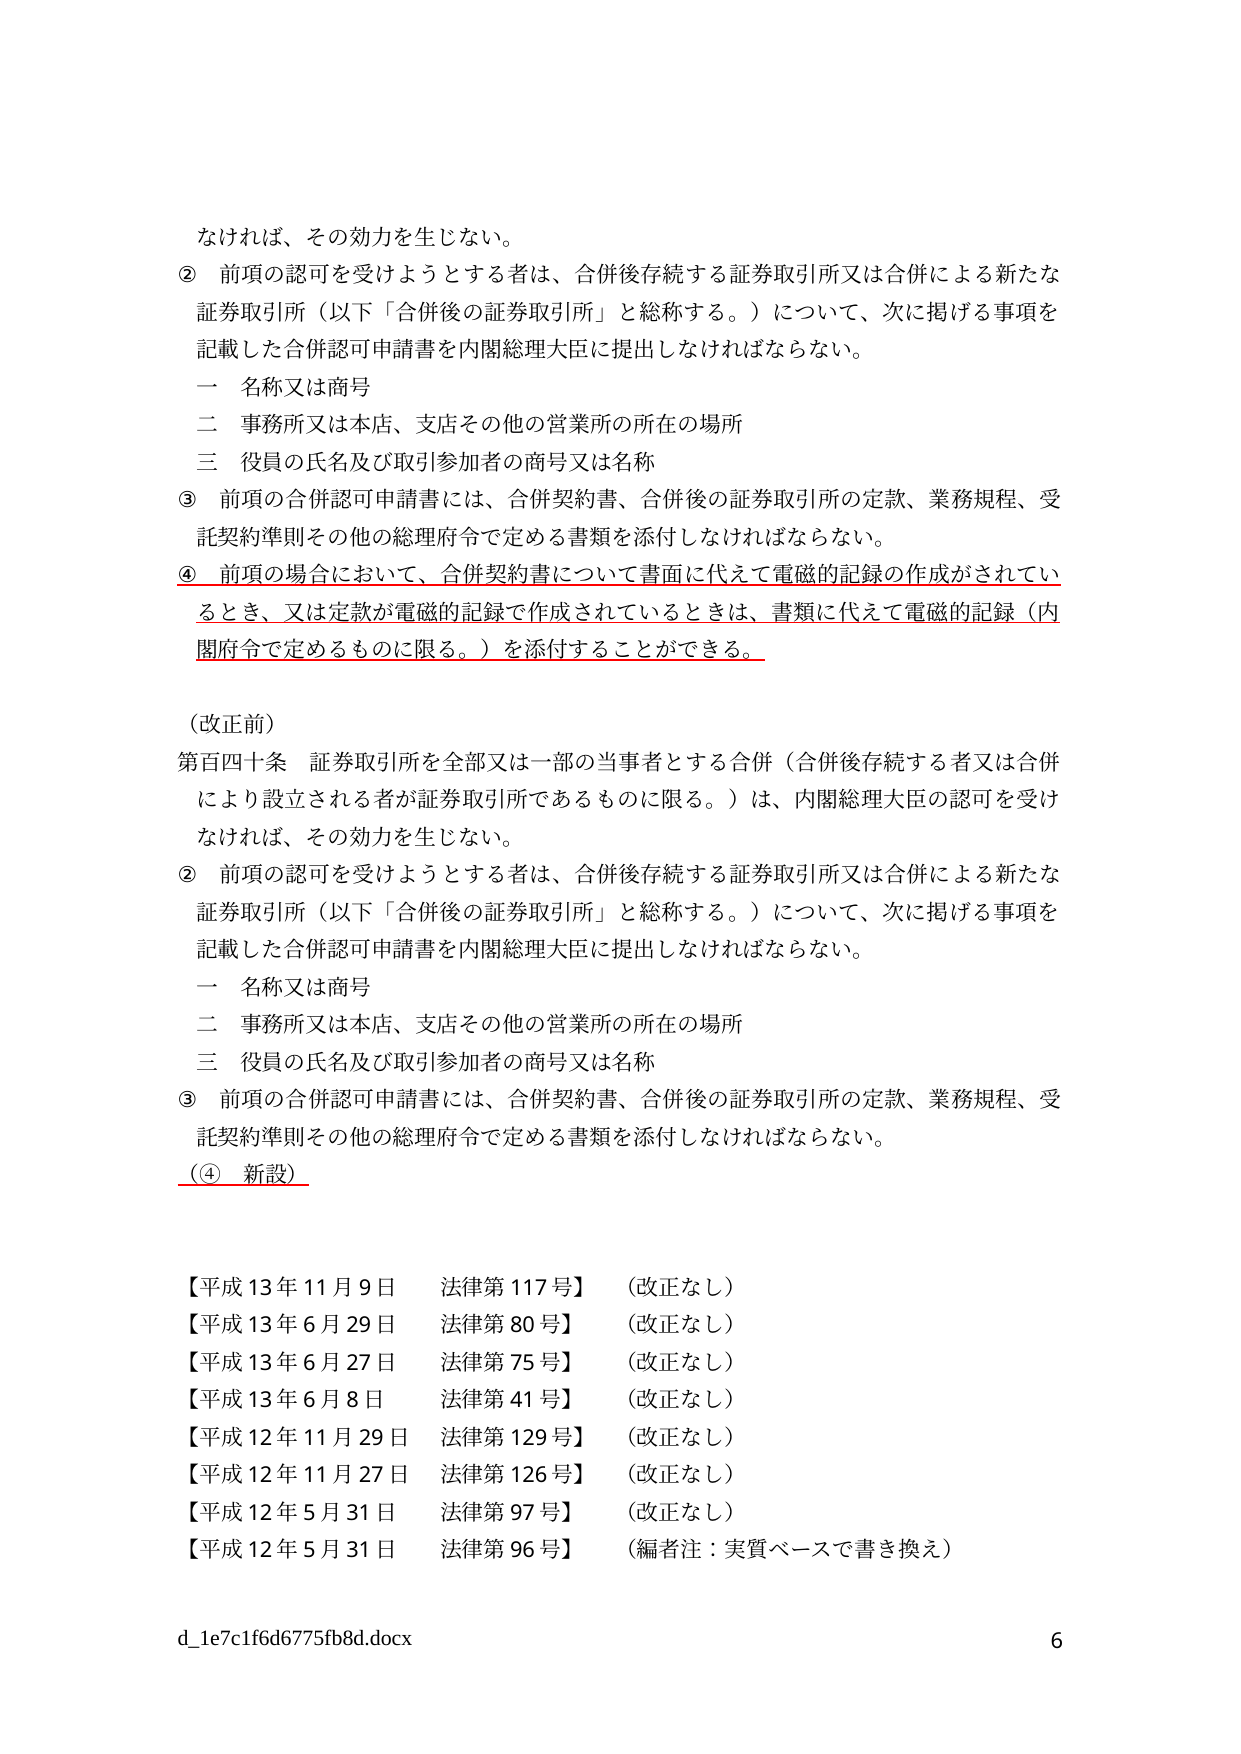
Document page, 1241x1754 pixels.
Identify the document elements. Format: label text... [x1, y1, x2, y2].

text 【平成12年5月31日 法律第96号】 （編者注：実質ベースで書き換え） [177, 1529, 1063, 1567]
text 三 役員の氏名及び取引参加者の商号又は名称 [196, 442, 1063, 479]
text ② 前項の認可を受けようとする者は、合併後存続する証券取引所又は合併による新たな証券取引所（以下「合併後の証券取引所」と総称する。）について、次に掲げる事項を記載した合併認可申請書を内閣総理大臣に提出しなければならない。 [177, 854, 1063, 967]
text 第百四十条 証券取引所を全部又は一部の当事者とする合併（合併後存続する者又は合併により設立される者が証券取引所であるものに限る。）は、内閣総理大臣の認可を受けなければ、その効力を生じない。 [177, 742, 1063, 854]
text ④ 前項の場合において、合併契約書について書面に代えて電磁的記録の作成がされているとき、又は定款が電磁的記録で作成されているときは、書類に代えて電磁的記録（内閣府令で定めるものに限る。）を添付することができる。 [177, 554, 1063, 667]
text 【平成13年6月27日 法律第75号】 （改正なし） [177, 1342, 1063, 1379]
text （改正前） [177, 704, 1063, 742]
text 二 事務所又は本店、支店その他の営業所の所在の場所 [196, 1004, 1063, 1042]
text ② 前項の認可を受けようとする者は、合併後存続する証券取引所又は合併による新たな証券取引所（以下「合併後の証券取引所」と総称する。）について、次に掲げる事項を記載した合併認可申請書を内閣総理大臣に提出しなければならない。 [177, 254, 1063, 367]
text ③ 前項の合併認可申請書には、合併契約書、合併後の証券取引所の定款、業務規程、受託契約準則その他の総理府令で定める書類を添付しなければならない。 [177, 479, 1063, 554]
text 【平成12年11月29日 法律第129号】 （改正なし） [177, 1417, 1063, 1454]
text 一 名称又は商号 [196, 967, 1063, 1004]
text 二 事務所又は本店、支店その他の営業所の所在の場所 [196, 404, 1063, 442]
text 【平成12年5月31日 法律第97号】 （改正なし） [177, 1492, 1063, 1529]
text （④ 新設） [177, 1154, 1063, 1192]
text 【平成13年11月9日 法律第117号】 （改正なし） [177, 1267, 1063, 1304]
text ③ 前項の合併認可申請書には、合併契約書、合併後の証券取引所の定款、業務規程、受託契約準則その他の総理府令で定める書類を添付しなければならない。 [177, 1079, 1063, 1154]
text 【平成13年6月29日 法律第80号】 （改正なし） [177, 1304, 1063, 1342]
text 【平成12年11月27日 法律第126号】 （改正なし） [177, 1454, 1063, 1492]
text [177, 217, 1063, 254]
text 【平成13年6月8日 法律第41号】 （改正なし） [177, 1379, 1063, 1417]
text 三 役員の氏名及び取引参加者の商号又は名称 [196, 1042, 1063, 1079]
text 一 名称又は商号 [196, 367, 1063, 404]
